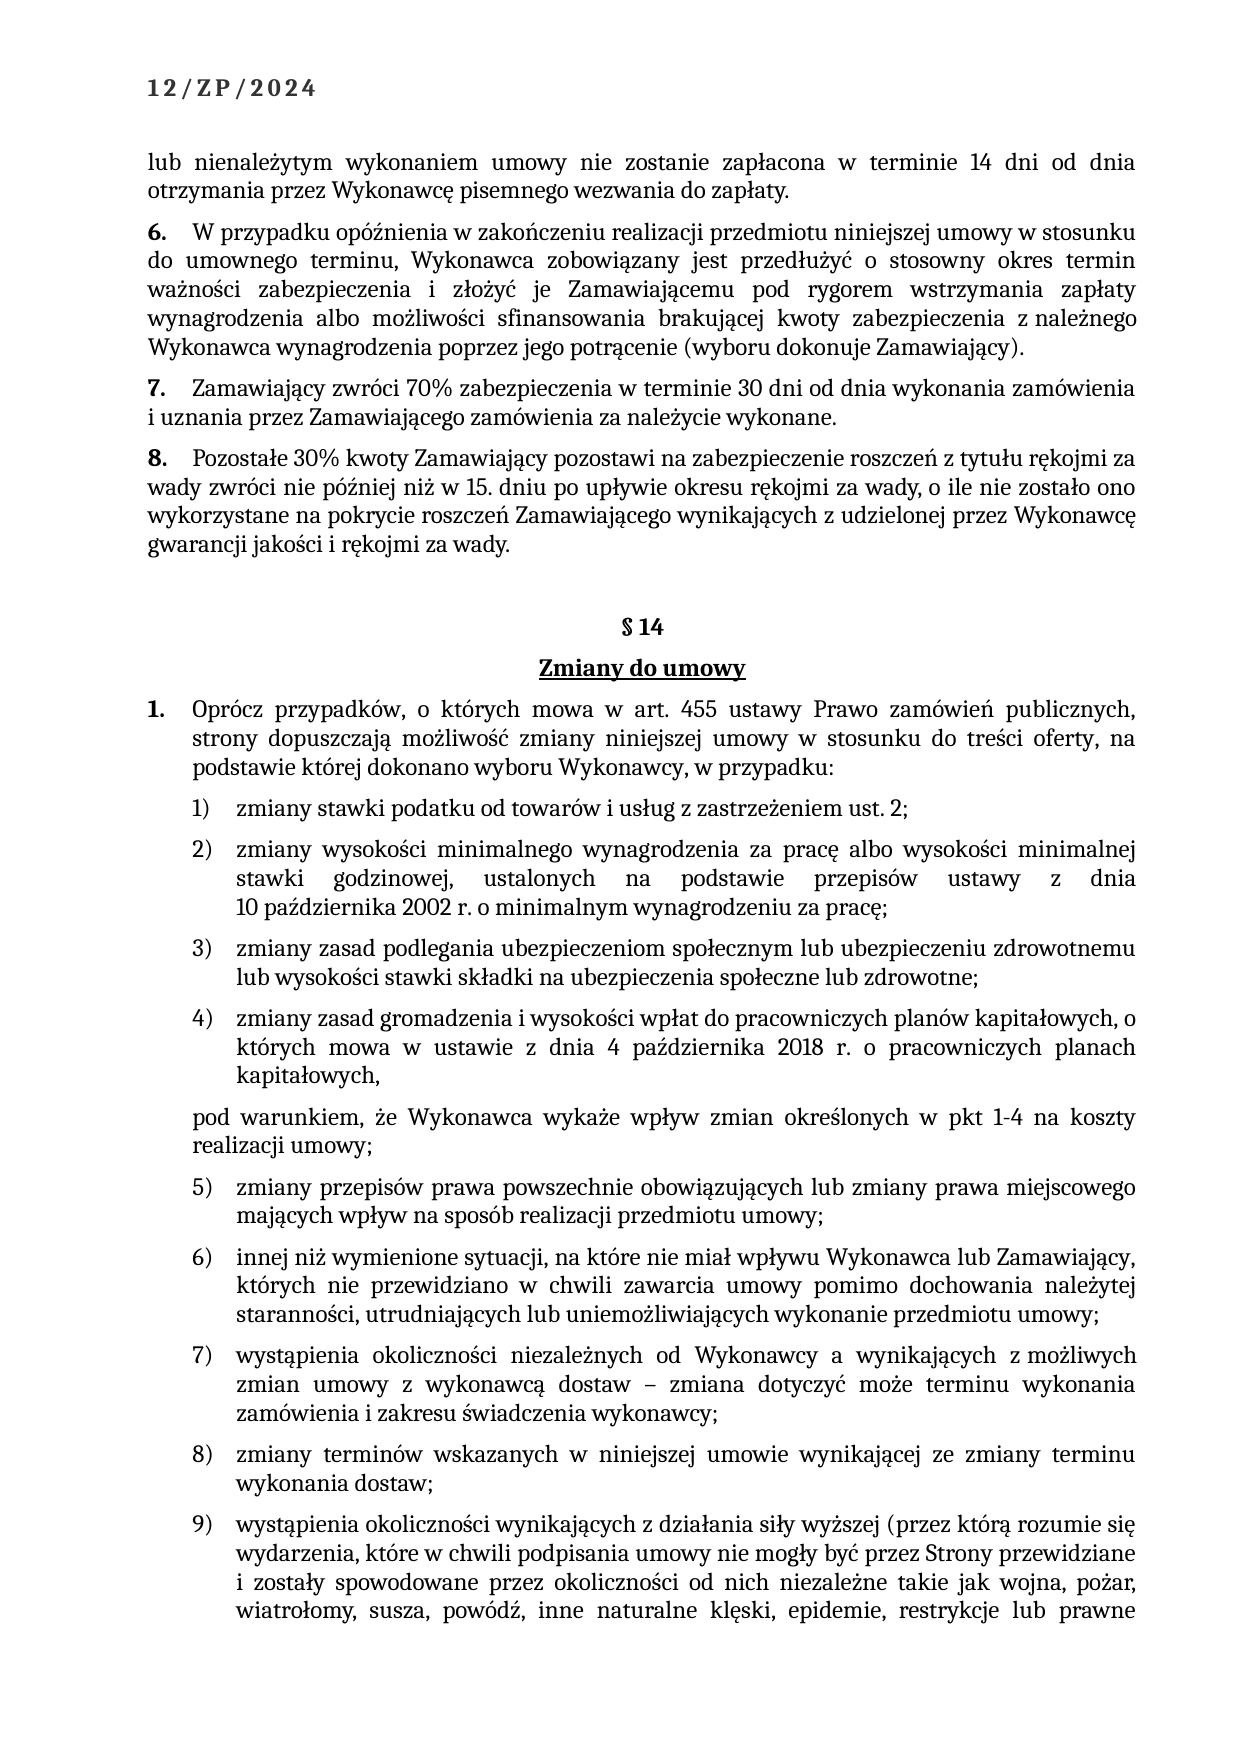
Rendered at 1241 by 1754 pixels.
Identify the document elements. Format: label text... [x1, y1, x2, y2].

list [148, 148, 1137, 205]
list Pozostałe 30% kwoty Zamawiający pozostawi na zabezpieczenie roszczeń z tytułu rękojmi za wady zwróci nie później niż w 15. dniu po upływie okresu rękojmi za wady, o ile nie zostało ono wykorzystane na pokrycie roszczeń Zamawiającego wynikających z udzielonej przez Wykonawcę gwarancji jakości i rękojmi za wady. [148, 444, 1137, 559]
list Zamawiający zwróci 70% zabezpieczenia w terminie 30 dni od dnia wykonania zamówienia i uznania przez Zamawiającego zamówienia za należycie wykonane. [148, 374, 1137, 431]
list zmiany zasad podlegania ubezpieczeniom społecznym lub ubezpieczeniu zdrowotnemu lub wysokości stawki składki na ubezpieczenia społeczne lub zdrowotne; [192, 934, 1137, 991]
text pod warunkiem, że Wykonawca wykaże wpływ zmian określonych w pkt 1-4 na koszty realizacji umowy; [192, 1103, 1137, 1160]
list wystąpienia okoliczności niezależnych od Wykonawcy a wynikających z możliwych zmian umowy z wykonawcą dostaw – zmiana dotyczyć może terminu wykonania zamówienia i zakresu świadczenia wykonawcy; [192, 1341, 1137, 1428]
text § 14 [148, 613, 1137, 641]
list W przypadku opóźnienia w zakończeniu realizacji przedmiotu niniejszej umowy w stosunku do umownego terminu, Wykonawca zobowiązany jest przedłużyć o stosowny okres termin ważności zabezpieczenia i złożyć je Zamawiającemu pod rygorem wstrzymania zapłaty wynagrodzenia albo możliwości sfinansowania brakującej kwoty zabezpieczenia z należnego Wykonawca wynagrodzenia poprzez jego potrącenie (wyboru dokonuje Zamawiający). [148, 218, 1137, 361]
list zmiany przepisów prawa powszechnie obowiązujących lub zmiany prawa miejscowego mających wpływ na sposób realizacji przedmiotu umowy; [192, 1173, 1137, 1230]
list innej niż wymienione sytuacji, na które nie miał wpływu Wykonawca lub Zamawiający, których nie przewidziano w chwili zawarcia umowy pomimo dochowania należytej staranności, utrudniających lub uniemożliwiających wykonanie przedmiotu umowy; [192, 1243, 1137, 1329]
list zmiany stawki podatku od towarów i usług z zastrzeżeniem ust. 2; [192, 794, 1137, 823]
list zmiany terminów wskazanych w niniejszej umowie wynikającej ze zmiany terminu wykonania dostaw; [192, 1440, 1137, 1498]
list zmiany wysokości minimalnego wynagrodzenia za pracę albo wysokości minimalnej stawki godzinowej, ustalonych na podstawie przepisów ustawy z dnia 10 października 2002 r. o minimalnym wynagrodzeniu za pracę; [192, 835, 1137, 921]
list zmiany zasad gromadzenia i wysokości wpłat do pracowniczych planów kapitałowych, o których mowa w ustawie z dnia 4 października 2018 r. o pracowniczych planach kapitałowych, [192, 1004, 1137, 1090]
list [192, 1510, 1137, 1625]
list Oprócz przypadków, o których mowa w art. 455 ustawy Prawo zamówień publicznych, strony dopuszczają możliwość zmiany niniejszej umowy w stosunku do treści oferty, na podstawie której dokonano wyboru Wykonawcy, w przypadku: [148, 695, 1137, 781]
text Zmiany do umowy [148, 654, 1137, 683]
